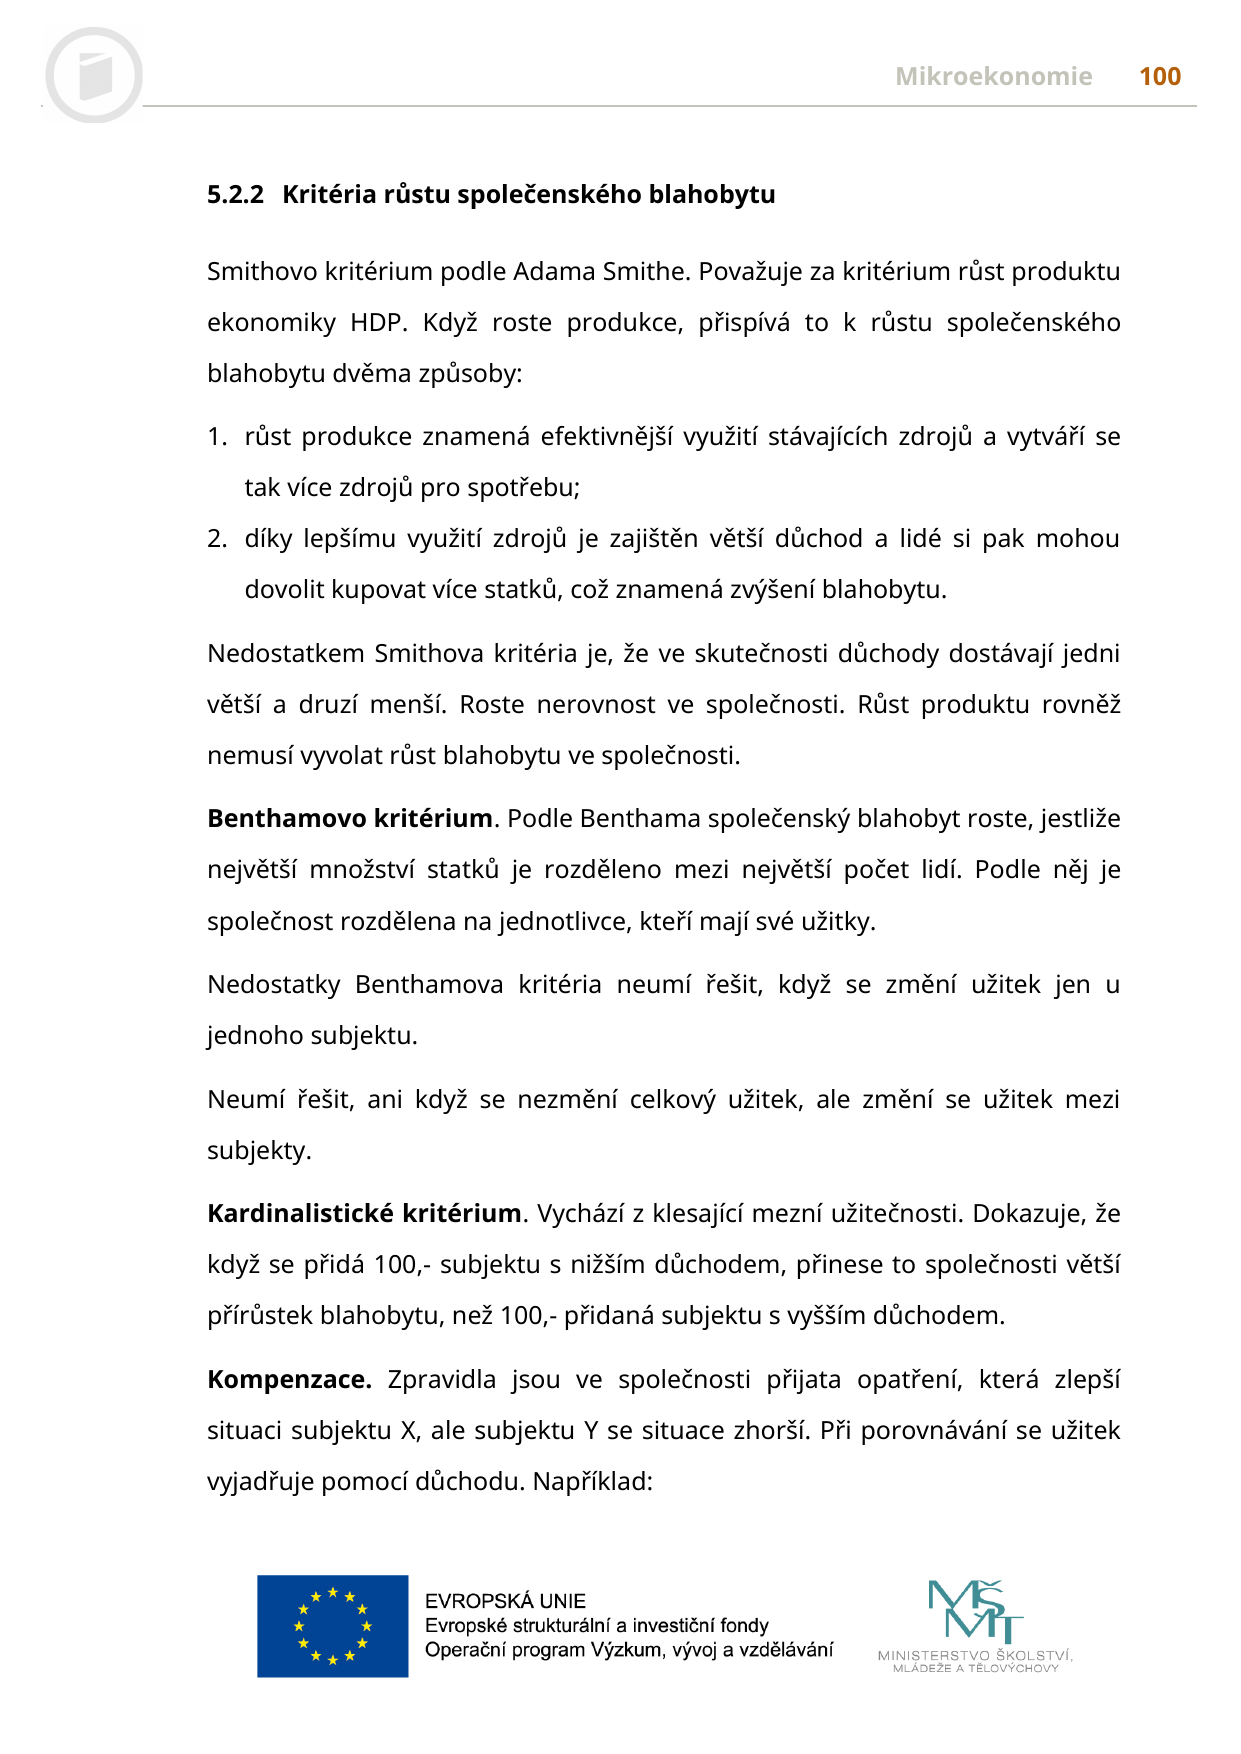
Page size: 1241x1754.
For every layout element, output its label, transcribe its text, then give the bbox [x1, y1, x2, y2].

text Kardinalistické kritérium. Vychází z klesající mezní užitečnosti. Dokazuje, že když se přidá 100,- subjektu s nižším důchodem, přinese to společnosti větší přírůstek blahobytu, než 100,- přidaná subjektu s vyšším důchodem. [207, 1196, 1122, 1332]
text Kompenzace. Zpravidla jsou ve společnosti přijata opatření, která zlepší situaci subjektu X, ale subjektu Y se situace zhorší. Při porovnávání se užitek vyjadřuje pomocí důchodu. Například: [207, 1362, 1122, 1498]
text Nedostatkem Smithova kritéria je, že ve skutečnosti důchody dostávají jedni větší a druzí menší. Roste nerovnost ve společnosti. Růst produktu rovněž nemusí vyvolat růst blahobytu ve společnosti. [207, 636, 1122, 772]
text Nedostatky Benthamova kritéria neumí řešit, když se změní užitek jen u jednoho subjektu. [207, 967, 1122, 1052]
text Benthamovo kritérium. Podle Benthama společenský blahobyt roste, jestliže největší množství statků je rozděleno mezi největší počet lidí. Podle něj je společnost rozdělena na jednotlivce, kteří mají své užitky. [207, 801, 1122, 937]
text Smithovo kritérium podle Adama Smithe. Považuje za kritérium růst produktu ekonomiky HDP. Když roste produkce, přispívá to k růstu společenského blahobytu dvěma způsoby: [207, 253, 1122, 389]
list díky lepšímu využití zdrojů je zajištěn větší důchod a lidé si pak mohou dovolit kupovat více statků, což znamená zvýšení blahobytu. [207, 521, 1122, 606]
text Neumí řešit, ani když se nezmění celkový užitek, ale změní se užitek mezi subjekty. [207, 1081, 1122, 1166]
subtitle Kritéria růstu společenského blahobytu [207, 177, 1122, 211]
list růst produkce znamená efektivnější využití stávajících zdrojů a vytváří se tak více zdrojů pro spotřebu; [207, 419, 1122, 504]
picture [206, 1524, 1123, 1728]
